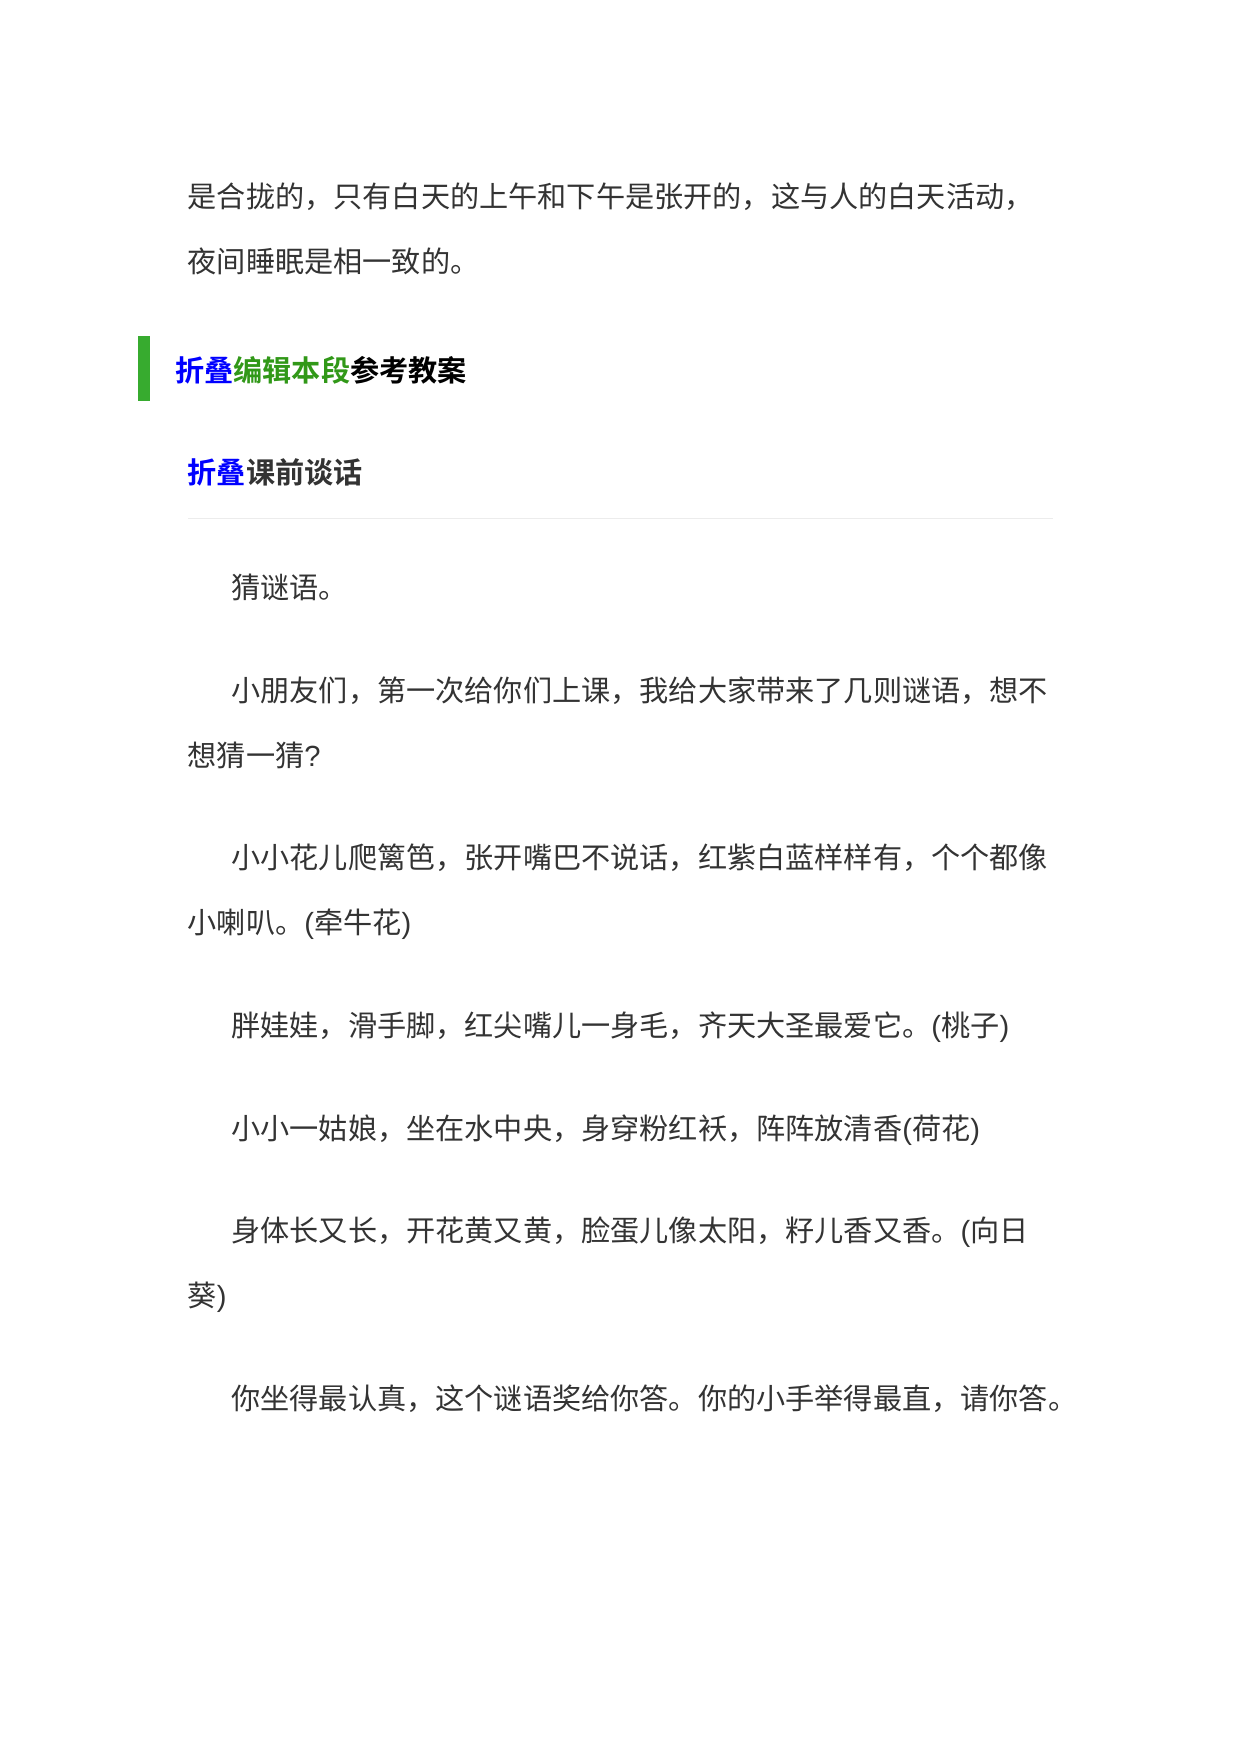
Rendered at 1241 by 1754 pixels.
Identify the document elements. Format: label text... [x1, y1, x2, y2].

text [187, 162, 1053, 292]
subtitle 折叠课前谈话 [187, 438, 1053, 519]
text 身体长又长，开花黄又黄，脸蛋儿像太阳，籽儿香又香。(向日葵) [187, 1197, 1053, 1327]
text 小小花儿爬篱笆，张开嘴巴不说话，红紫白蓝样样有，个个都像小喇叭。(牵牛花) [187, 823, 1053, 953]
text 小小一姑娘，坐在水中央，身穿粉红袄，阵阵放清香(荷花) [187, 1094, 1053, 1159]
text 小朋友们，第一次给你们上课，我给大家带来了几则谜语，想不想猜一猜? [187, 656, 1053, 786]
text 猜谜语。 [187, 553, 1053, 618]
text 你坐得最认真，这个谜语奖给你答。你的小手举得最直，请你答。 [187, 1364, 1053, 1429]
subtitle 折叠编辑本段参考教案 [150, 336, 1053, 401]
text 胖娃娃，滑手脚，红尖嘴儿一身毛，齐天大圣最爱它。(桃子) [187, 991, 1053, 1056]
